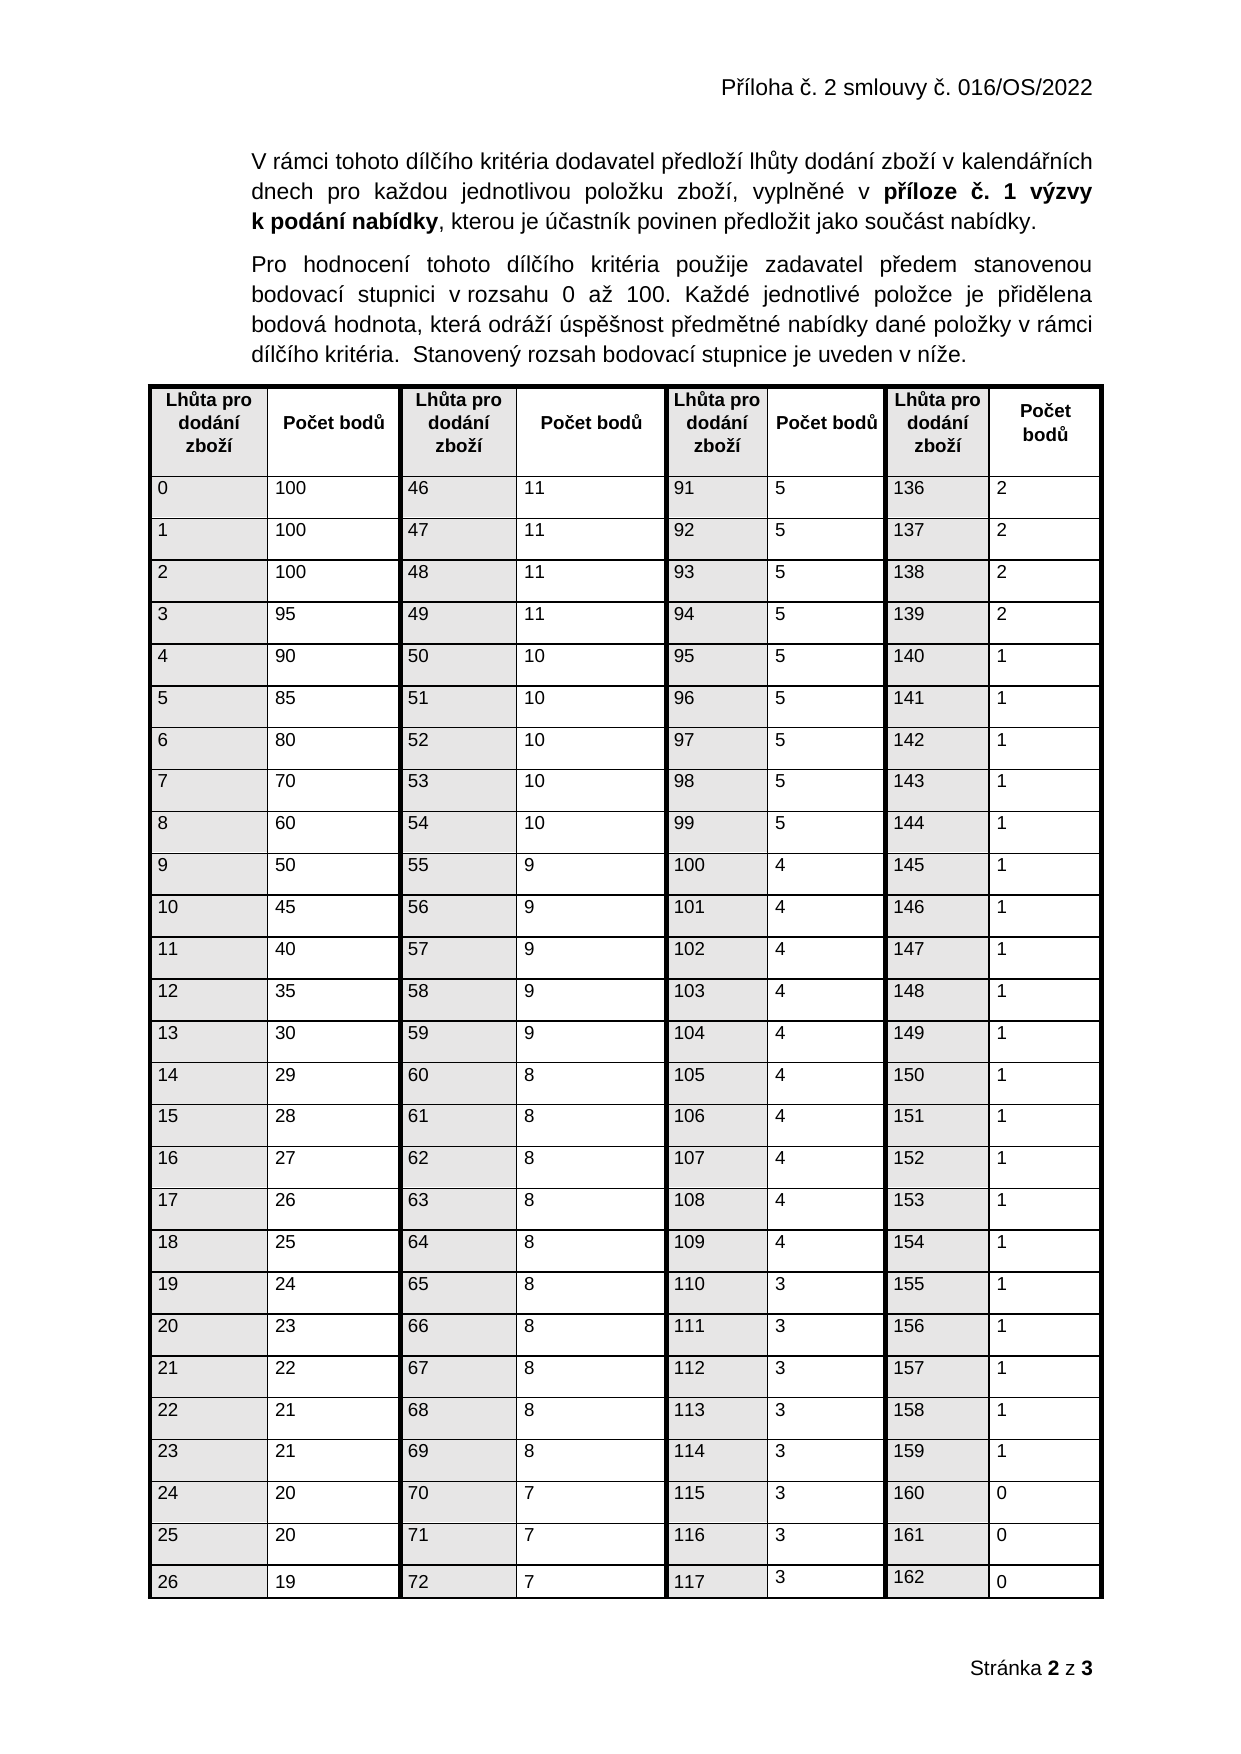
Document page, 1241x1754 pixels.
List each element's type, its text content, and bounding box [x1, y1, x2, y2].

table_cell 4 [768, 1147, 883, 1187]
table_cell 100 [669, 854, 767, 894]
table_cell 1 [990, 812, 1099, 852]
table_cell 21 [152, 1357, 267, 1397]
table_cell 159 [888, 1440, 988, 1481]
table_cell 3 [768, 1357, 883, 1397]
table_cell 48 [403, 561, 516, 601]
table_cell 1 [990, 1273, 1099, 1313]
table_cell 47 [403, 519, 516, 559]
table_cell 11 [517, 561, 664, 601]
table_cell 14 [152, 1063, 267, 1104]
table_cell 8 [517, 1105, 664, 1146]
table_cell 10 [517, 687, 664, 727]
table_cell 1 [990, 1315, 1099, 1355]
table_cell 26 [268, 1189, 398, 1229]
table_cell 8 [517, 1147, 664, 1187]
table_cell 9 [152, 854, 267, 894]
table_cell 62 [403, 1147, 516, 1187]
table_cell 20 [268, 1524, 398, 1564]
table_cell 5 [768, 603, 883, 643]
table_cell 11 [517, 477, 664, 517]
table_cell 2 [152, 561, 267, 601]
table_cell 35 [268, 980, 398, 1020]
table_cell 10 [152, 896, 267, 936]
table_cell 107 [669, 1147, 767, 1187]
table_cell 1 [152, 519, 267, 559]
table_cell 94 [669, 603, 767, 643]
table_cell 0 [990, 1482, 1099, 1522]
table_cell 52 [403, 728, 516, 769]
table_cell 1 [990, 1022, 1099, 1062]
table_cell 1 [990, 1398, 1099, 1439]
table_cell 114 [669, 1440, 767, 1481]
table_cell 61 [403, 1105, 516, 1146]
table_cell 95 [268, 603, 398, 643]
table_cell 25 [268, 1231, 398, 1271]
table_cell 97 [669, 728, 767, 769]
table_cell 137 [888, 519, 988, 559]
table_cell 1 [990, 1063, 1099, 1104]
table_cell 91 [669, 477, 767, 517]
table_cell 4 [768, 1189, 883, 1229]
table_cell 156 [888, 1315, 988, 1355]
table_cell 145 [888, 854, 988, 894]
table_cell 142 [888, 728, 988, 769]
table_cell 85 [268, 687, 398, 727]
table_cell 7 [517, 1482, 664, 1522]
table_cell 28 [268, 1105, 398, 1146]
table_cell 67 [403, 1357, 516, 1397]
table_cell 1 [990, 1189, 1099, 1229]
table_cell 3 [768, 1315, 883, 1355]
table_cell 2 [990, 603, 1099, 643]
table_header Lhůta pro dodání zboží [669, 389, 767, 476]
table_cell 152 [888, 1147, 988, 1187]
table_cell 102 [669, 938, 767, 978]
table_cell 153 [888, 1189, 988, 1229]
table_cell 15 [152, 1105, 267, 1146]
table_cell 162 [888, 1566, 988, 1597]
table_cell 11 [517, 519, 664, 559]
table_cell 10 [517, 728, 664, 769]
table_cell 112 [669, 1357, 767, 1397]
table_cell 12 [152, 980, 267, 1020]
table_cell 53 [403, 770, 516, 811]
table_cell 146 [888, 896, 988, 936]
table_cell 3 [768, 1398, 883, 1439]
table_cell 117 [669, 1566, 767, 1597]
table_cell 66 [403, 1315, 516, 1355]
table_header Počet bodů [268, 389, 398, 476]
table_cell 20 [152, 1315, 267, 1355]
table_cell 2 [990, 561, 1099, 601]
table_cell 71 [403, 1524, 516, 1564]
table_cell 4 [768, 980, 883, 1020]
table_cell 4 [768, 1105, 883, 1146]
table_cell 19 [152, 1273, 267, 1313]
table_cell 7 [517, 1524, 664, 1564]
table_cell 154 [888, 1231, 988, 1271]
table_cell 9 [517, 896, 664, 936]
table_cell 1 [990, 645, 1099, 685]
table_cell 1 [990, 1231, 1099, 1271]
table_cell 4 [768, 896, 883, 936]
table_header Počet bodů [768, 389, 883, 476]
table_cell 2 [990, 477, 1099, 517]
table_cell 27 [268, 1147, 398, 1187]
table_cell 45 [268, 896, 398, 936]
table_cell 22 [152, 1398, 267, 1439]
table_cell 58 [403, 980, 516, 1020]
table_cell 109 [669, 1231, 767, 1271]
table_cell 90 [268, 645, 398, 685]
table_cell 1 [990, 896, 1099, 936]
table_cell 60 [403, 1063, 516, 1104]
table_cell 141 [888, 687, 988, 727]
table_cell 11 [517, 603, 664, 643]
table_cell 110 [669, 1273, 767, 1313]
table_cell 1 [990, 938, 1099, 978]
table_cell 57 [403, 938, 516, 978]
table_cell 80 [268, 728, 398, 769]
table_cell 63 [403, 1189, 516, 1229]
table_cell 40 [268, 938, 398, 978]
table_cell 111 [669, 1315, 767, 1355]
table_header Počet bodů [517, 389, 664, 476]
table_cell 4 [152, 645, 267, 685]
table_cell 143 [888, 770, 988, 811]
table_cell 3 [768, 1273, 883, 1313]
table_cell 1 [990, 687, 1099, 727]
table_cell 10 [517, 645, 664, 685]
table_cell 157 [888, 1357, 988, 1397]
table_cell 72 [403, 1566, 516, 1597]
table_cell 21 [268, 1398, 398, 1439]
table_cell 24 [268, 1273, 398, 1313]
table_cell 5 [768, 728, 883, 769]
table_cell 9 [517, 980, 664, 1020]
table_cell 5 [768, 645, 883, 685]
table_cell 5 [768, 561, 883, 601]
table_cell 3 [768, 1524, 883, 1564]
list V rámci tohoto dílčího kritéria dodavatel předloží lhůty dodání zboží v kalendářních dnech pro každou jednotlivou položku zboží, vyplněné v příloze č. 1 výzvy k podání nabídky, kterou je účastník povinen předložit jako součást nabídky. [251, 148, 1093, 234]
table_cell 23 [268, 1315, 398, 1355]
table_cell 3 [152, 603, 267, 643]
table_cell 95 [669, 645, 767, 685]
table_cell 5 [152, 687, 267, 727]
table_cell 0 [152, 477, 267, 517]
table_cell 0 [990, 1566, 1099, 1597]
table_cell 19 [268, 1566, 398, 1597]
table_cell 8 [517, 1398, 664, 1439]
table_cell 51 [403, 687, 516, 727]
table_cell 161 [888, 1524, 988, 1564]
table_cell 1 [990, 1440, 1099, 1481]
table_cell 20 [268, 1482, 398, 1522]
table_cell 1 [990, 1357, 1099, 1397]
table_cell 3 [768, 1482, 883, 1522]
table_cell 0 [990, 1524, 1099, 1564]
table_cell 24 [152, 1482, 267, 1522]
table_cell 9 [517, 854, 664, 894]
table_cell 64 [403, 1231, 516, 1271]
table_cell 1 [990, 1105, 1099, 1146]
table_cell 56 [403, 896, 516, 936]
table_cell 113 [669, 1398, 767, 1439]
table_cell 115 [669, 1482, 767, 1522]
table_cell 25 [152, 1524, 267, 1564]
table_header Lhůta pro dodání zboží [888, 389, 988, 476]
table_cell 101 [669, 896, 767, 936]
table_cell 100 [268, 561, 398, 601]
table_cell 100 [268, 519, 398, 559]
table_cell 151 [888, 1105, 988, 1146]
table_cell 1 [990, 980, 1099, 1020]
table_cell 98 [669, 770, 767, 811]
table_cell 8 [517, 1315, 664, 1355]
text Pro hodnocení tohoto dílčího kritéria použije zadavatel předem stanovenou bodovací stupnici v rozsahu 0 až 100. Každé jednotlivé položce je přidělena bodová hodnota, která odráží úspěšnost předmětné nabídky dané položky v rámci dílčího kritéria. Stanovený rozsah bodovací stupnice je uveden v níže. [251, 251, 1093, 368]
table_cell 30 [268, 1022, 398, 1062]
table_cell 10 [517, 770, 664, 811]
table_cell 93 [669, 561, 767, 601]
table_cell 18 [152, 1231, 267, 1271]
table_cell 50 [403, 645, 516, 685]
table_cell 50 [268, 854, 398, 894]
table_cell 104 [669, 1022, 767, 1062]
table_cell 65 [403, 1273, 516, 1313]
table_cell 108 [669, 1189, 767, 1229]
table_cell 4 [768, 1063, 883, 1104]
table_cell 138 [888, 561, 988, 601]
table_cell 17 [152, 1189, 267, 1229]
table_cell 1 [990, 728, 1099, 769]
table_cell 8 [517, 1357, 664, 1397]
table_cell 136 [888, 477, 988, 517]
table_cell 160 [888, 1482, 988, 1522]
table_header Lhůta pro dodání zboží [152, 389, 267, 476]
table_cell 23 [152, 1440, 267, 1481]
table_cell 13 [152, 1022, 267, 1062]
table_cell 144 [888, 812, 988, 852]
table_cell 7 [517, 1566, 664, 1597]
table_cell 54 [403, 812, 516, 852]
table_cell 70 [268, 770, 398, 811]
table_cell 96 [669, 687, 767, 727]
table_cell 8 [517, 1231, 664, 1271]
table_cell 8 [517, 1273, 664, 1313]
table_cell 139 [888, 603, 988, 643]
table_cell 9 [517, 938, 664, 978]
table_cell 8 [517, 1063, 664, 1104]
table_cell 155 [888, 1273, 988, 1313]
table_cell 5 [768, 812, 883, 852]
table_header Lhůta pro dodání zboží [403, 389, 516, 476]
table_cell 148 [888, 980, 988, 1020]
table_cell 100 [268, 477, 398, 517]
table_cell 70 [403, 1482, 516, 1522]
table_cell 5 [768, 477, 883, 517]
table_cell 99 [669, 812, 767, 852]
table_cell 103 [669, 980, 767, 1020]
table_cell 158 [888, 1398, 988, 1439]
table_cell 46 [403, 477, 516, 517]
table_cell 55 [403, 854, 516, 894]
table_cell 9 [517, 1022, 664, 1062]
table_cell 49 [403, 603, 516, 643]
table_cell 1 [990, 854, 1099, 894]
table_cell 4 [768, 938, 883, 978]
table_cell 5 [768, 519, 883, 559]
table_cell 6 [152, 728, 267, 769]
table_cell 2 [990, 519, 1099, 559]
table_cell 4 [768, 1022, 883, 1062]
table_cell 140 [888, 645, 988, 685]
table_cell 8 [152, 812, 267, 852]
table_cell 7 [152, 770, 267, 811]
table_cell 3 [768, 1566, 883, 1597]
table_cell 116 [669, 1524, 767, 1564]
table_cell 60 [268, 812, 398, 852]
table_cell 149 [888, 1022, 988, 1062]
table_cell 5 [768, 770, 883, 811]
table_cell 26 [152, 1566, 267, 1597]
table_cell 1 [990, 770, 1099, 811]
table_cell 68 [403, 1398, 516, 1439]
table_cell 11 [152, 938, 267, 978]
table_cell 4 [768, 1231, 883, 1271]
table_cell 59 [403, 1022, 516, 1062]
table_cell 5 [768, 687, 883, 727]
table_cell 8 [517, 1189, 664, 1229]
table_cell 8 [517, 1440, 664, 1481]
table_cell 1 [990, 1147, 1099, 1187]
table_cell 105 [669, 1063, 767, 1104]
table_cell 29 [268, 1063, 398, 1104]
table_cell 150 [888, 1063, 988, 1104]
table_cell 22 [268, 1357, 398, 1397]
table_cell 106 [669, 1105, 767, 1146]
table_cell 69 [403, 1440, 516, 1481]
table_cell 3 [768, 1440, 883, 1481]
table_cell 16 [152, 1147, 267, 1187]
table_cell 21 [268, 1440, 398, 1481]
table_cell 147 [888, 938, 988, 978]
table_cell 92 [669, 519, 767, 559]
table_cell 4 [768, 854, 883, 894]
table_header Počet bodů [990, 389, 1099, 476]
table_cell 10 [517, 812, 664, 852]
